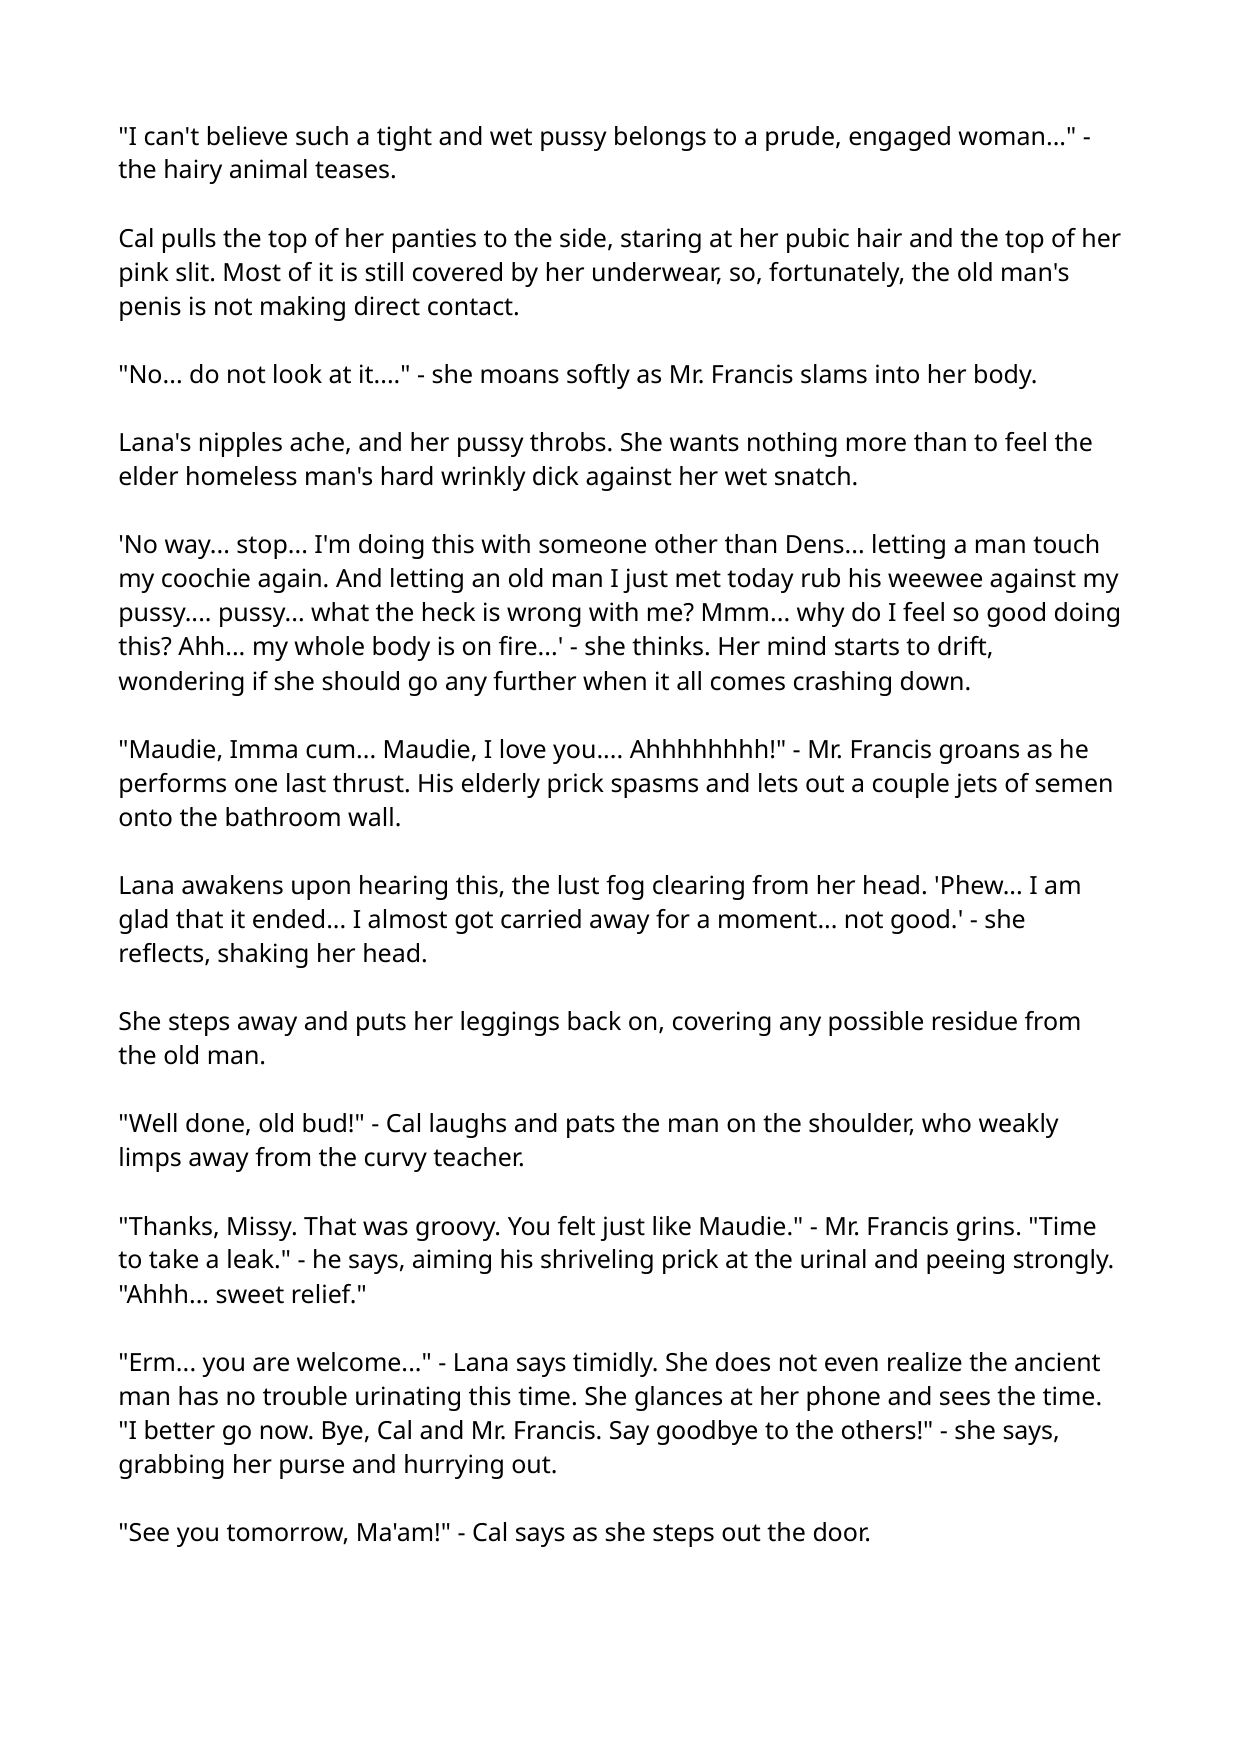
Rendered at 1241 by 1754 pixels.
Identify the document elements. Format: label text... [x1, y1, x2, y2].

text "See you tomorrow, Ma'am!" - Cal says as she steps out the door. [118, 1515, 1122, 1549]
text "Maudie, Imma cum... Maudie, I love you.... Ahhhhhhhh!" - Mr. Francis groans as he performs one last thrust. His elderly prick spasms and lets out a couple jets of semen onto the bathroom wall. [118, 731, 1122, 833]
text Lana's nipples ache, and her pussy throbs. She wants nothing more than to feel the elder homeless man's hard wrinkly dick against her wet snatch. [118, 425, 1122, 493]
text 'No way... stop... I'm doing this with someone other than Dens... letting a man touch my coochie again. And letting an old man I just met today rub his weewee against my pussy.... pussy... what the heck is wrong with me? Mmm... why do I feel so good doing this? Ahh... my whole body is on fire...' - she thinks. Her mind starts to drift, wondering if she should go any further when it all comes crashing down. [118, 527, 1122, 697]
text "Erm... you are welcome..." - Lana says timidly. She does not even realize the ancient man has no trouble urinating this time. She glances at her phone and sees the time. "I better go now. Bye, Cal and Mr. Francis. Say goodbye to the others!" - she says, grabbing her purse and hurrying out. [118, 1344, 1122, 1481]
text "Well done, old bud!" - Cal laughs and pats the man on the shoulder, who weakly limps away from the curvy teacher. [118, 1106, 1122, 1174]
text Cal pulls the top of her panties to the side, staring at her pubic hair and the top of her pink slit. Most of it is still covered by her underwear, so, fortunately, the old man's penis is not making direct contact. [118, 220, 1122, 322]
text "I can't believe such a tight and wet pussy belongs to a prude, engaged woman..." - the hairy animal teases. [118, 118, 1122, 186]
text Lana awakens upon hearing this, the lust fog clearing from her head. 'Phew... I am glad that it ended... I almost got carried away for a moment... not good.' - she reflects, shaking her head. [118, 867, 1122, 970]
text "No... do not look at it...." - she moans softly as Mr. Francis slams into her body. [118, 357, 1122, 391]
text "Thanks, Missy. That was groovy. You felt just like Maudie." - Mr. Francis grins. "Time to take a leak." - he says, aiming his shriveling prick at the urinal and peeing strongly. "Ahhh... sweet relief." [118, 1208, 1122, 1310]
text She steps away and puts her leggings back on, covering any possible residue from the old man. [118, 1004, 1122, 1072]
